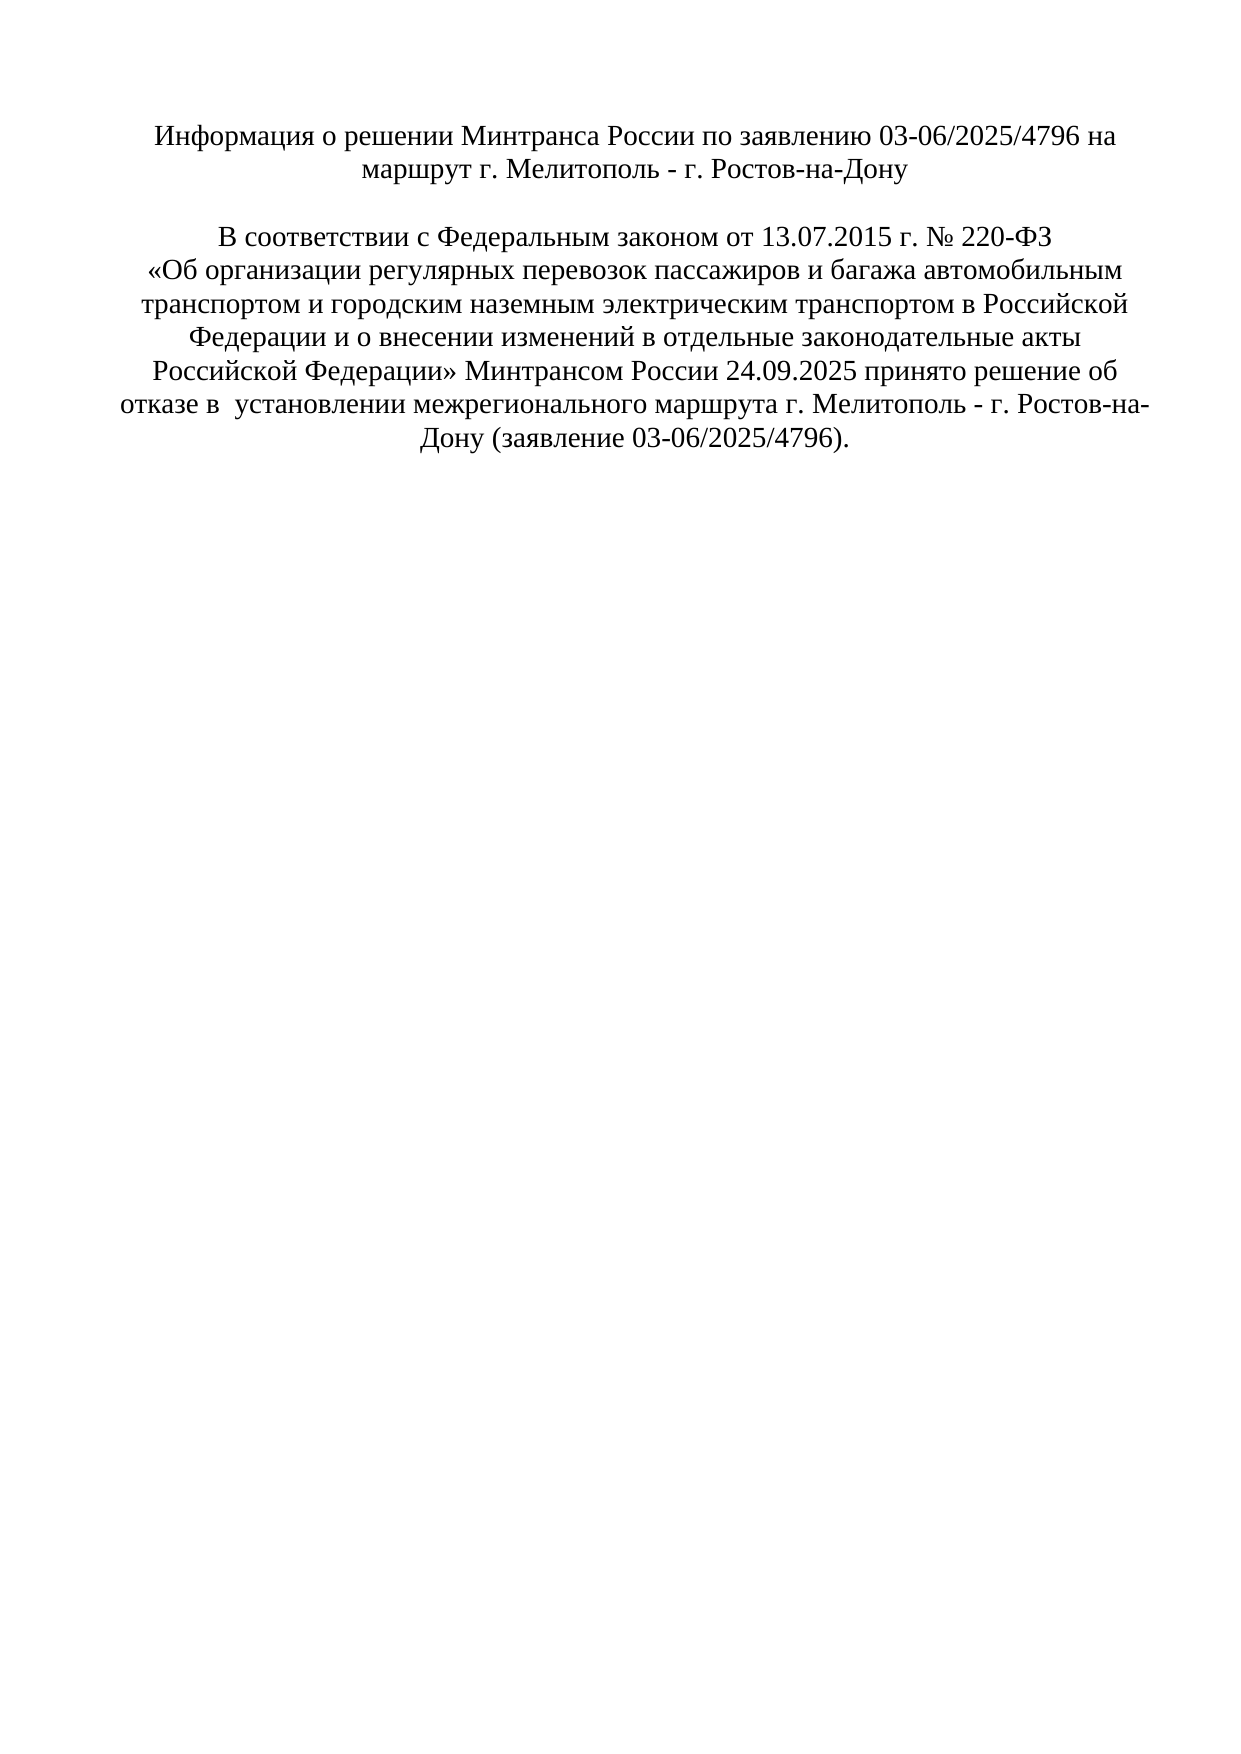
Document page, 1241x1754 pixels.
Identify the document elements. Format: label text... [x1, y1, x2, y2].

text Информация о решении Минтранса России по заявлению 03-06/2025/4796 на маршрут г. Мелитополь - г. Ростов-на-Дону [118, 118, 1152, 185]
text В соответствии с Федеральным законом от 13.07.2015 г. № 220-ФЗ «Об организации регулярных перевозок пассажиров и багажа автомобильным транспортом и городским наземным электрическим транспортом в Российской Федерации и о внесении изменений в отдельные законодательные акты Российской Федерации» Минтрансом России 24.09.2025 принято решение об отказе в установлении межрегионального маршрута г. Мелитополь - г. Ростов-на-Дону (заявление 03-06/2025/4796). [118, 219, 1152, 453]
